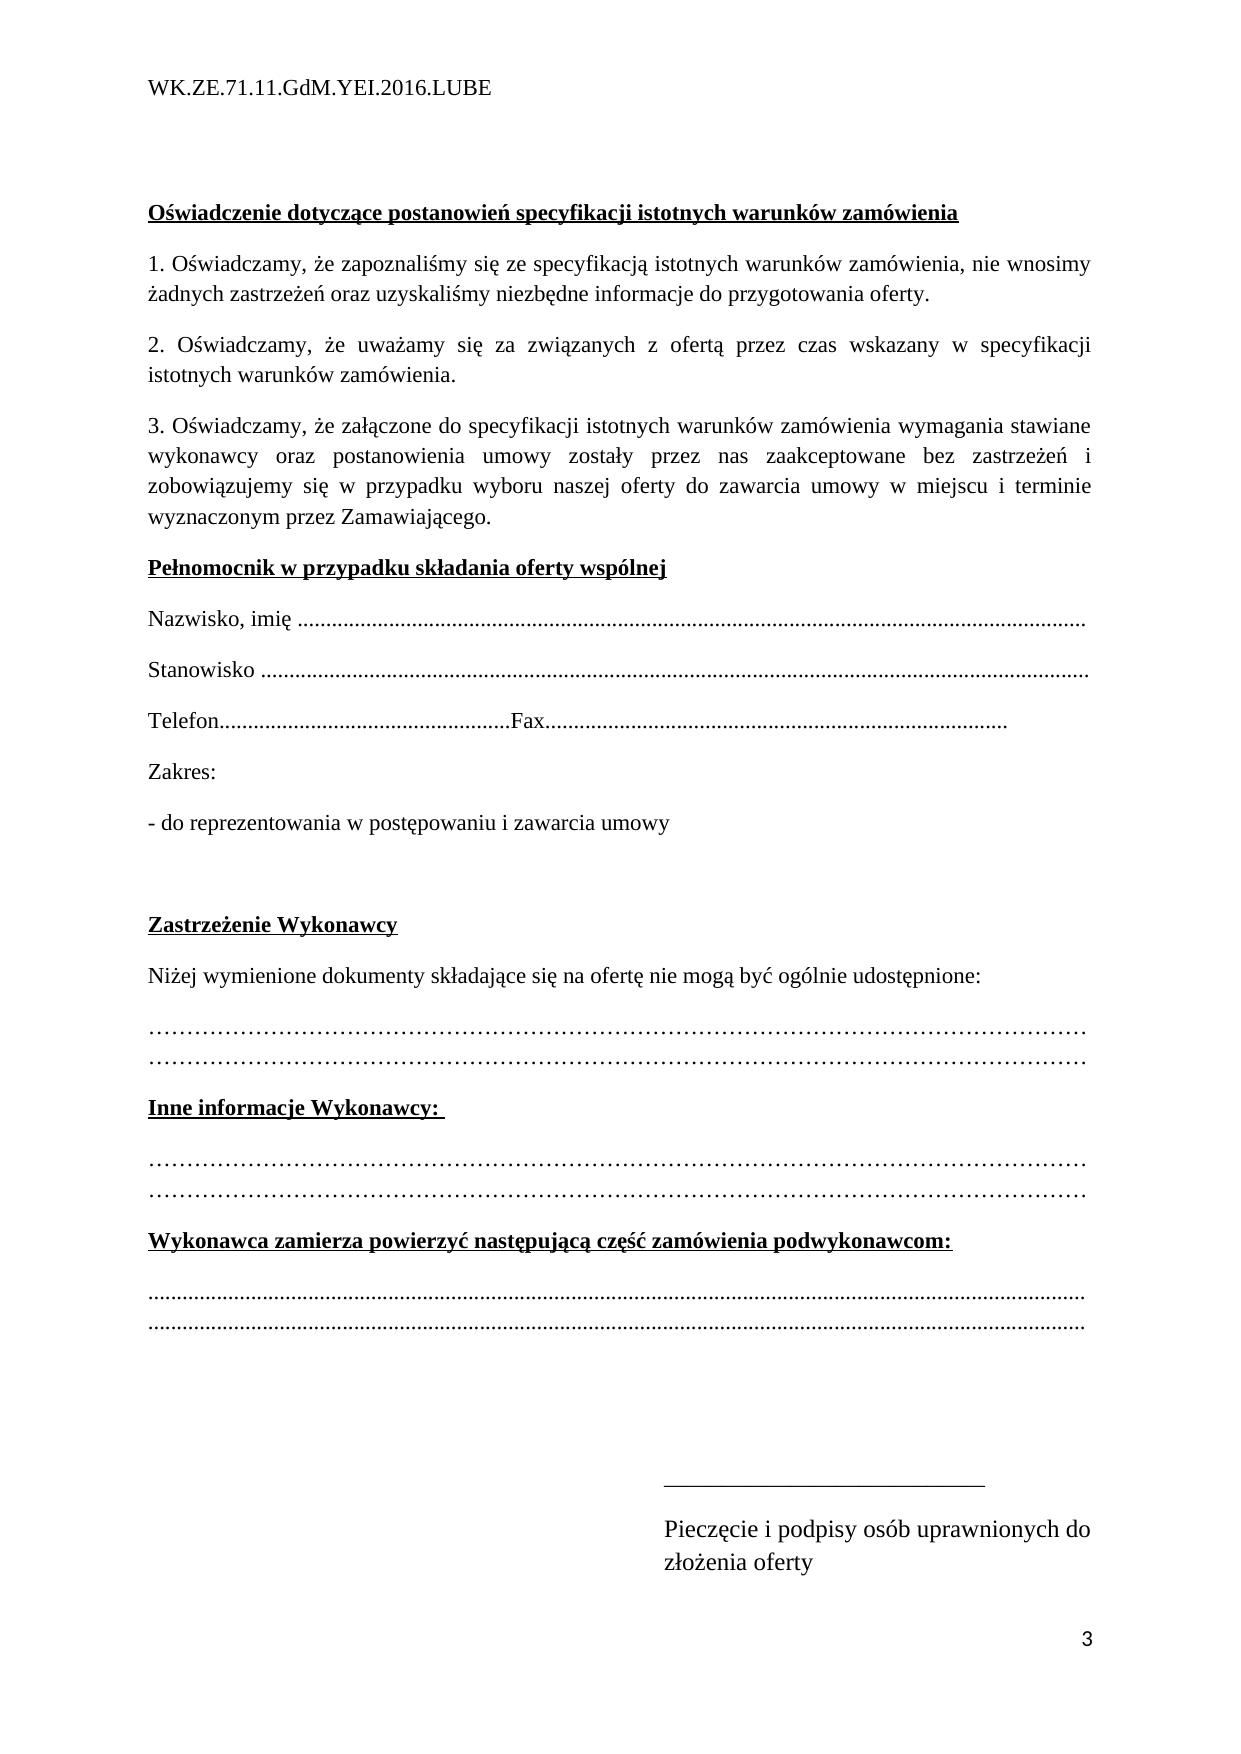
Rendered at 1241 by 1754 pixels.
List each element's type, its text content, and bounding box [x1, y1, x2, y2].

text 2. Oświadczamy, że uważamy się za związanych z ofertą przez czas wskazany w specyfikacji istotnych warunków zamówienia. [148, 331, 1093, 387]
text - do reprezentowania w postępowaniu i zawarcia umowy [148, 809, 1093, 835]
text Stanowisko ................................................................................................................................................. [148, 656, 1093, 682]
text Zastrzeżenie Wykonawcy [148, 911, 1093, 937]
text ........................................................................................................................................................................................................................................................................................................................................ [148, 1278, 1093, 1334]
text Inne informacje Wykonawcy: [148, 1094, 1093, 1121]
text Oświadczenie dotyczące postanowień specyfikacji istotnych warunków zamówienia [148, 199, 1093, 225]
text Telefon...................................................Fax................................................................................. [148, 707, 1093, 733]
text Pieczęcie i podpisy osób uprawnionych do [590, 1514, 1093, 1543]
text Niżej wymienione dokumenty składające się na ofertę nie mogą być ogólnie udostępnione: [148, 962, 1093, 988]
text Wykonawca zamierza powierzyć następującą część zamówienia podwykonawcom: [148, 1227, 1093, 1253]
text Nazwisko, imię .......................................................................................................................................... [148, 605, 1093, 631]
text Pełnomocnik w przypadku składania oferty wspólnej [148, 554, 1093, 580]
text 1. Oświadczamy, że zapoznaliśmy się ze specyfikacją istotnych warunków zamówienia, nie wnosimy żadnych zastrzeżeń oraz uzyskaliśmy niezbędne informacje do przygotowania oferty. [148, 250, 1093, 306]
text 3. Oświadczamy, że załączone do specyfikacji istotnych warunków zamówienia wymagania stawiane wykonawcy oraz postanowienia umowy zostały przez nas zaakceptowane bez zastrzeżeń i zobowiązujemy się w przypadku wyboru naszej oferty do zawarcia umowy w miejscu i terminie wyznaczonym przez Zamawiającego. [148, 412, 1093, 529]
text ………………………………………………………………………………………………………………………………………………………………………………………………………………………… [148, 1013, 1093, 1070]
text złożenia oferty [590, 1547, 1093, 1576]
text ____________________________ [590, 1463, 1093, 1489]
text ………………………………………………………………………………………………………………………………………………………………………………………………………………………… [148, 1146, 1093, 1202]
text Zakres: [148, 758, 1093, 784]
